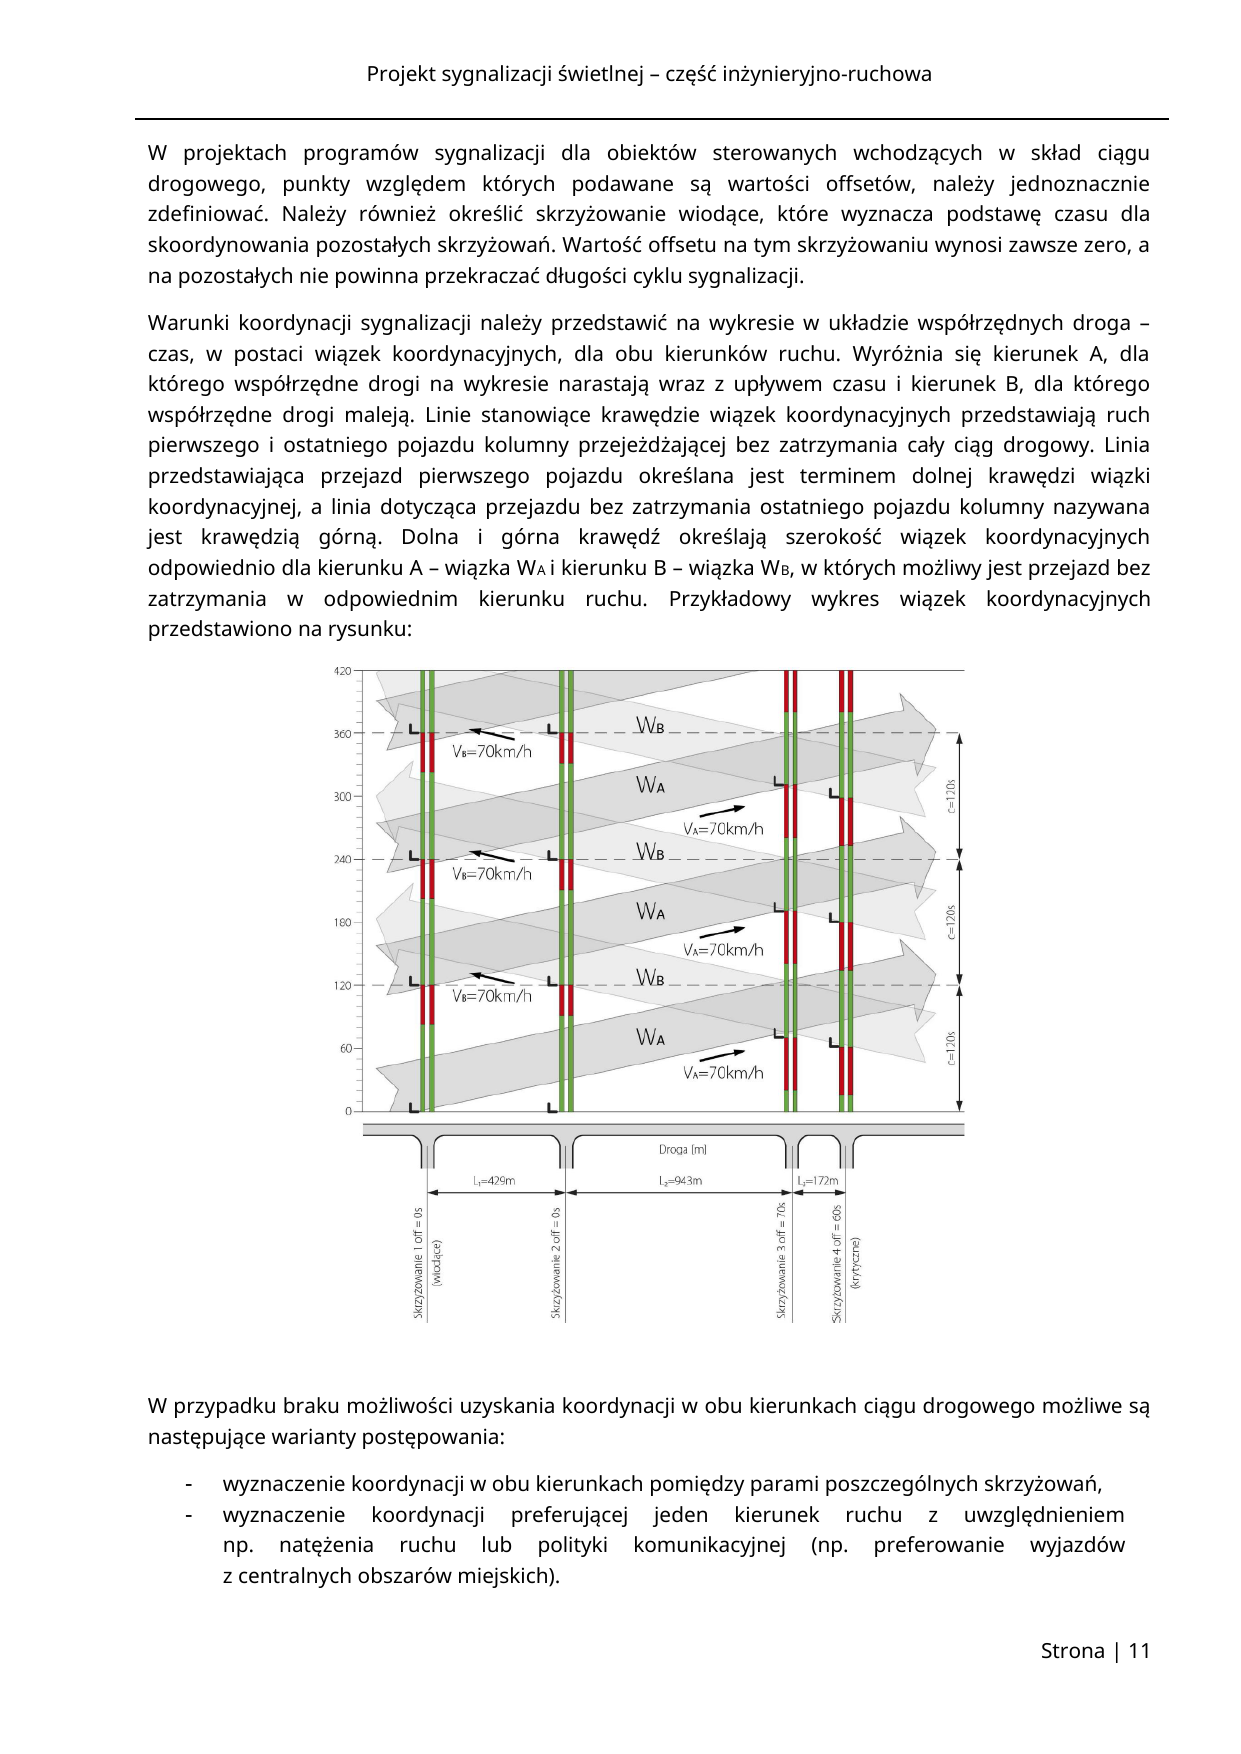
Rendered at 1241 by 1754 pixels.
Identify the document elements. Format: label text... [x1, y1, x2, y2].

text W przypadku braku możliwości uzyskania koordynacji w obu kierunkach ciągu drogowego możliwe są następujące warianty postępowania: [148, 1391, 1152, 1450]
list wyznaczenie koordynacji preferującej jeden kierunek ruchu z uwzględnieniem np. natężenia ruchu lub polityki komunikacyjnej (np. preferowanie wyjazdów z centralnych obszarów miejskich). [185, 1500, 1152, 1589]
picture [324, 661, 975, 1326]
text Warunki koordynacji sygnalizacji należy przedstawić na wykresie w układzie współrzędnych droga – czas, w postaci wiązek koordynacyjnych, dla obu kierunków ruchu. Wyróżnia się kierunek A, dla którego współrzędne drogi na wykresie narastają wraz z upływem czasu i kierunek B, dla którego współrzędne drogi maleją. Linie stanowiące krawędzie wiązek koordynacyjnych przedstawiają ruch pierwszego i ostatniego pojazdu kolumny przejeżdżającej bez zatrzymania cały ciąg drogowy. Linia przedstawiająca przejazd pierwszego pojazdu określana jest terminem dolnej krawędzi wiązki koordynacyjnej, a linia dotycząca przejazdu bez zatrzymania ostatniego pojazdu kolumny nazywana jest krawędzią górną. Dolna i górna krawędź określają szerokość wiązek koordynacyjnych odpowiednio dla kierunku A – wiązka WA i kierunku B – wiązka WB, w których możliwy jest przejazd bez zatrzymania w odpowiednim kierunku ruchu. Przykładowy wykres wiązek koordynacyjnych przedstawiono na rysunku: [148, 308, 1152, 643]
text W projektach programów sygnalizacji dla obiektów sterowanych wchodzących w skład ciągu drogowego, punkty względem których podawane są wartości offsetów, należy jednoznacznie zdefiniować. Należy również określić skrzyżowanie wiodące, które wyznacza podstawę czasu dla skoordynowania pozostałych skrzyżowań. Wartość offsetu na tym skrzyżowaniu wynosi zawsze zero, a na pozostałych nie powinna przekraczać długości cyklu sygnalizacji. [148, 138, 1152, 289]
list wyznaczenie koordynacji w obu kierunkach pomiędzy parami poszczególnych skrzyżowań, [185, 1469, 1152, 1498]
